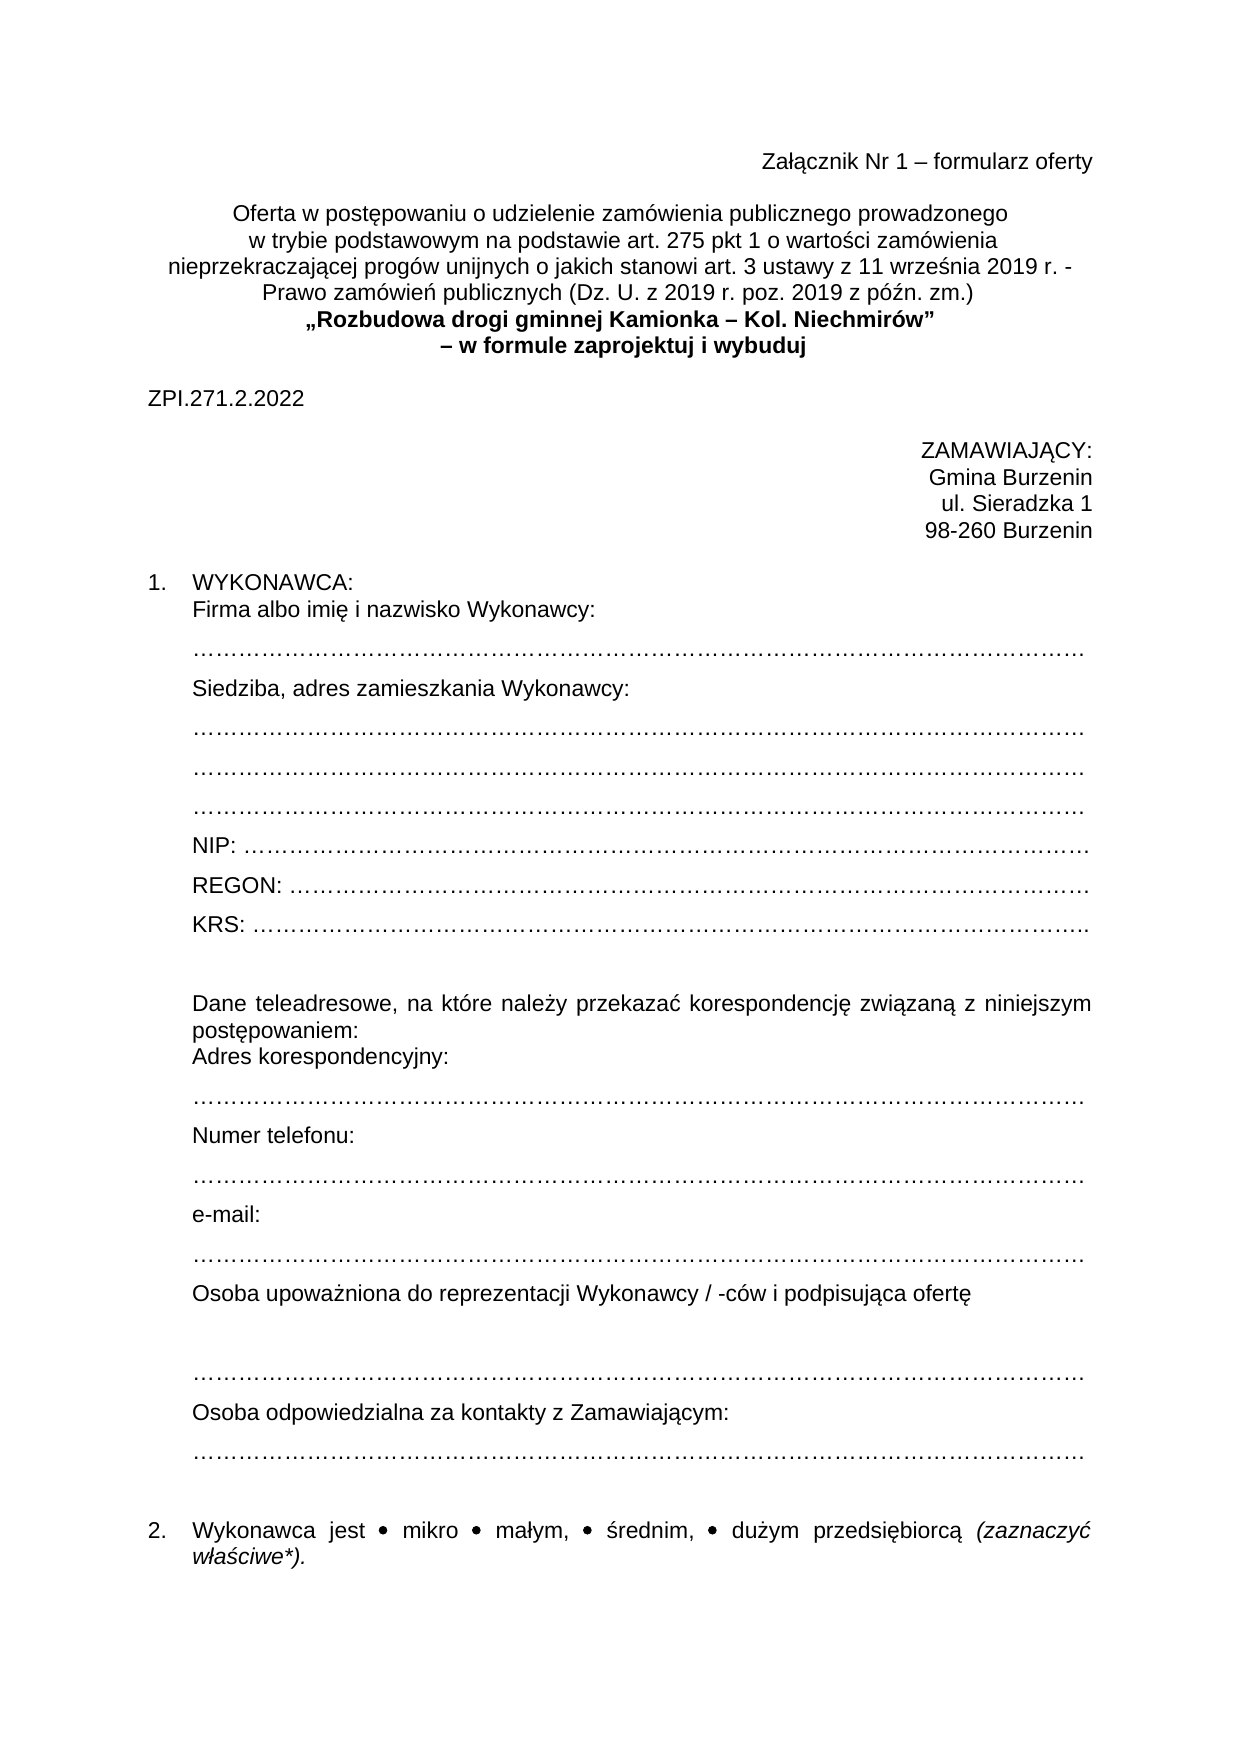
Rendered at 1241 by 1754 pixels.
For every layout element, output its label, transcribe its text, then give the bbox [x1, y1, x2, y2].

text Gmina Burzenin [177, 464, 1093, 490]
text Numer telefonu: [192, 1122, 1093, 1148]
text NIP: ………………………………………………………………………………………………… [192, 832, 1093, 859]
text ……………………………………………………………………………………………………… [192, 793, 1093, 819]
text ZPI.271.2.2022 [148, 385, 1093, 411]
text ……………………………………………………………………………………………………… [192, 1083, 1093, 1109]
text ……………………………………………………………………………………………………… [192, 1162, 1093, 1188]
text Firma albo imię i nazwisko Wykonawcy: [192, 596, 1093, 622]
text w trybie podstawowym na podstawie art. 275 pkt 1 o wartości zamówienia nieprzekraczającej progów unijnych o jakich stanowi art. 3 ustawy z 11 września 2019 r. - Prawo zamówień publicznych (Dz. U. z 2019 r. poz. 2019 z późn. zm.) [148, 227, 1093, 306]
text ZAMAWIAJĄCY: [193, 437, 1093, 464]
text 98-260 Burzenin [177, 517, 1093, 543]
text Siedziba, adres zamieszkania Wykonawcy: [192, 674, 1093, 701]
text e-mail: [192, 1201, 1093, 1227]
text KRS: ……………………………………………………………………………………………….. [192, 911, 1093, 938]
text Osoba odpowiedzialna za kontakty z Zamawiającym: [192, 1398, 1093, 1425]
text – w formule zaprojektuj i wybuduj [148, 332, 1093, 358]
list WYKONAWCA: [148, 569, 1093, 596]
text ul. Sieradzka 1 [177, 490, 1093, 517]
text Adres korespondencyjny: [192, 1043, 1093, 1069]
text ……………………………………………………………………………………………………… [192, 753, 1093, 780]
text Dane teleadresowe, na które należy przekazać korespondencję związaną z niniejszym postępowaniem: [192, 990, 1093, 1043]
text ……………………………………………………………………………………………………… [192, 635, 1093, 661]
list Wykonawca jest mikro małym, średnim, dużym przedsiębiorcą (zaznaczyć właściwe*). [148, 1517, 1093, 1569]
text Załącznik Nr 1 – formularz oferty [148, 148, 1093, 174]
text ……………………………………………………………………………………………………… [192, 714, 1093, 740]
text Osoba upoważniona do reprezentacji Wykonawcy / -ców i podpisująca ofertę [192, 1280, 1093, 1306]
text ……………………………………………………………………………………………………… [192, 1438, 1093, 1464]
text ……………………………………………………………………………………………………… [192, 1241, 1093, 1267]
text Oferta w postępowaniu o udzielenie zamówienia publicznego prowadzonego [148, 200, 1093, 227]
text REGON: …………………………………………………………………………………………… [192, 872, 1093, 898]
text ……………………………………………………………………………………………………… [192, 1359, 1093, 1385]
text „Rozbudowa drogi gminnej Kamionka – Kol. Niechmirów” [148, 306, 1093, 332]
